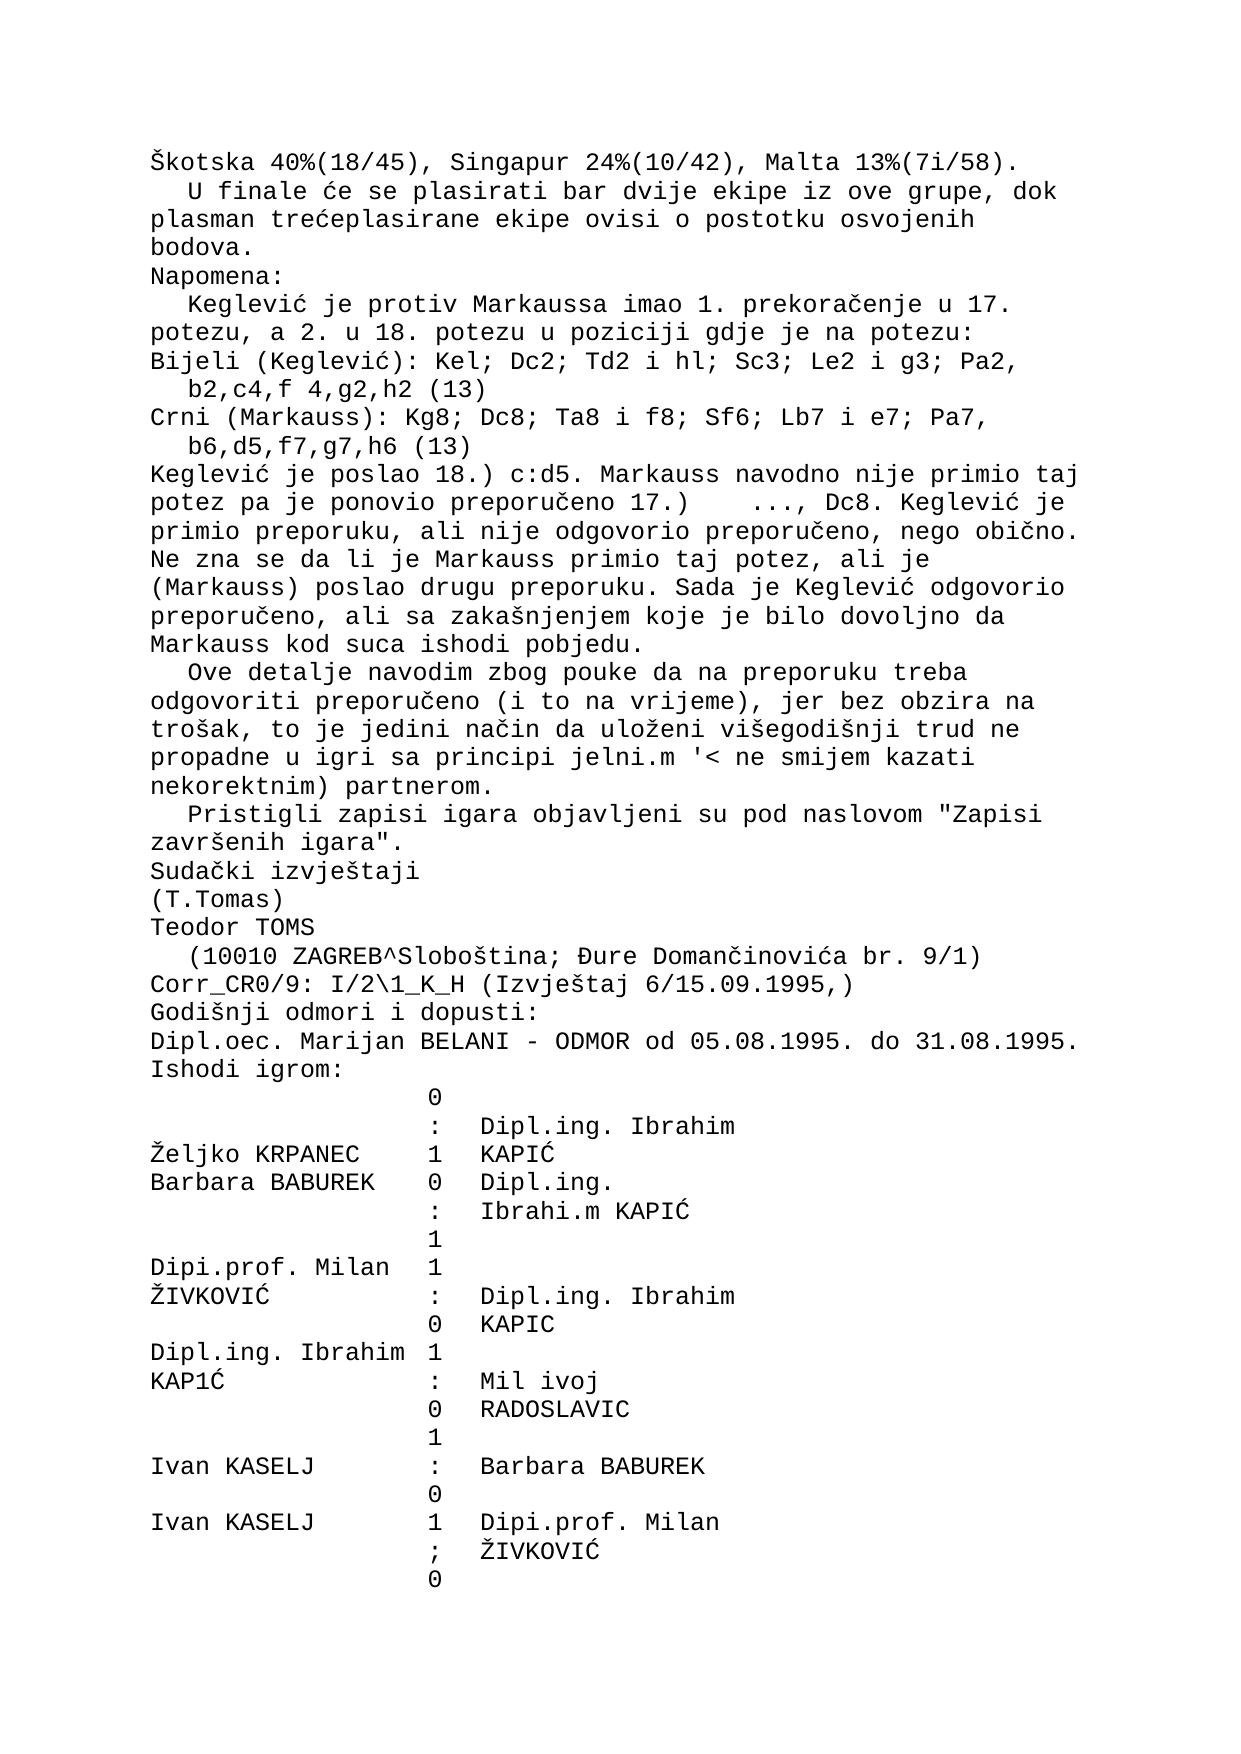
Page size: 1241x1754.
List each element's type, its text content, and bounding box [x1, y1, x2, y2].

text Napomena: [150, 263, 1090, 292]
text (T.Tomas) [150, 887, 1090, 915]
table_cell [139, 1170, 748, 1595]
text Keglević je protiv Markaussa imao 1. prekoračenje u 17. potezu, a 2. u 18. potezu u poziciji gdje je na potezu: [150, 292, 1090, 348]
text Crni (Markauss): Kg8; Dc8; Ta8 i f8; Sf6; Lb7 i e7; Pa7, b6,d5,f7,g7,h6 (13) [150, 405, 1090, 462]
text Ove detalje navodim zbog pouke da na preporuku treba odgovoriti preporučeno (i to na vrijeme), jer bez obzira na trošak, to je jedini način da uloženi višegodišnji trud ne propadne u igri sa principi jelni.m '< ne smijem kazati nekorektnim) partnerom. [150, 660, 1090, 802]
text Teodor TOMS [150, 915, 1090, 943]
text Pristigli zapisi igara objavljeni su pod naslovom "Zapisi završenih igara". [150, 802, 1090, 858]
text primio preporuku, ali nije odgovorio preporučeno, nego obično. Ne zna se da li je Markauss primio taj potez, ali je (Markauss) poslao drugu preporuku. Sada je Keglević odgovorio preporučeno, ali sa zakašnjenjem koje je bilo dovoljno da Markauss kod suca ishodi pobjedu. [150, 518, 1090, 660]
text Sudački izvještaji [150, 858, 1090, 887]
text (10010 ZAGREB^Sloboština; Đure Domančinovića br. 9/1) [150, 943, 1090, 972]
text Corr_CR0/9: I/2\1_K_H (Izvještaj 6/15.09.1995,) [150, 972, 1090, 1000]
text Dipl.oec. Marijan BELANI - ODMOR od 05.08.1995. do 31.08.1995. [150, 1028, 1090, 1057]
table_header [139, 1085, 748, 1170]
text Bijeli (Keglević): Kel; Dc2; Td2 i hl; Sc3; Le2 i g3; Pa2, b2,c4,f 4,g2,h2 (13) [150, 348, 1090, 405]
text Škotska 40%(18/45), Singapur 24%(10/42), Malta 13%(7i/58). [150, 150, 1090, 178]
text Godišnji odmori i dopusti: [150, 1000, 1090, 1028]
text U finale će se plasirati bar dvije ekipe iz ove grupe, dok plasman trećeplasirane ekipe ovisi o postotku osvojenih bodova. [150, 178, 1090, 263]
text Keglević je poslao 18.) c:d5. Markauss navodno nije primio taj potez pa je ponovio preporučeno 17.) ..., Dc8. Keglević je [150, 462, 1090, 518]
text Ishodi igrom: [150, 1057, 1090, 1085]
